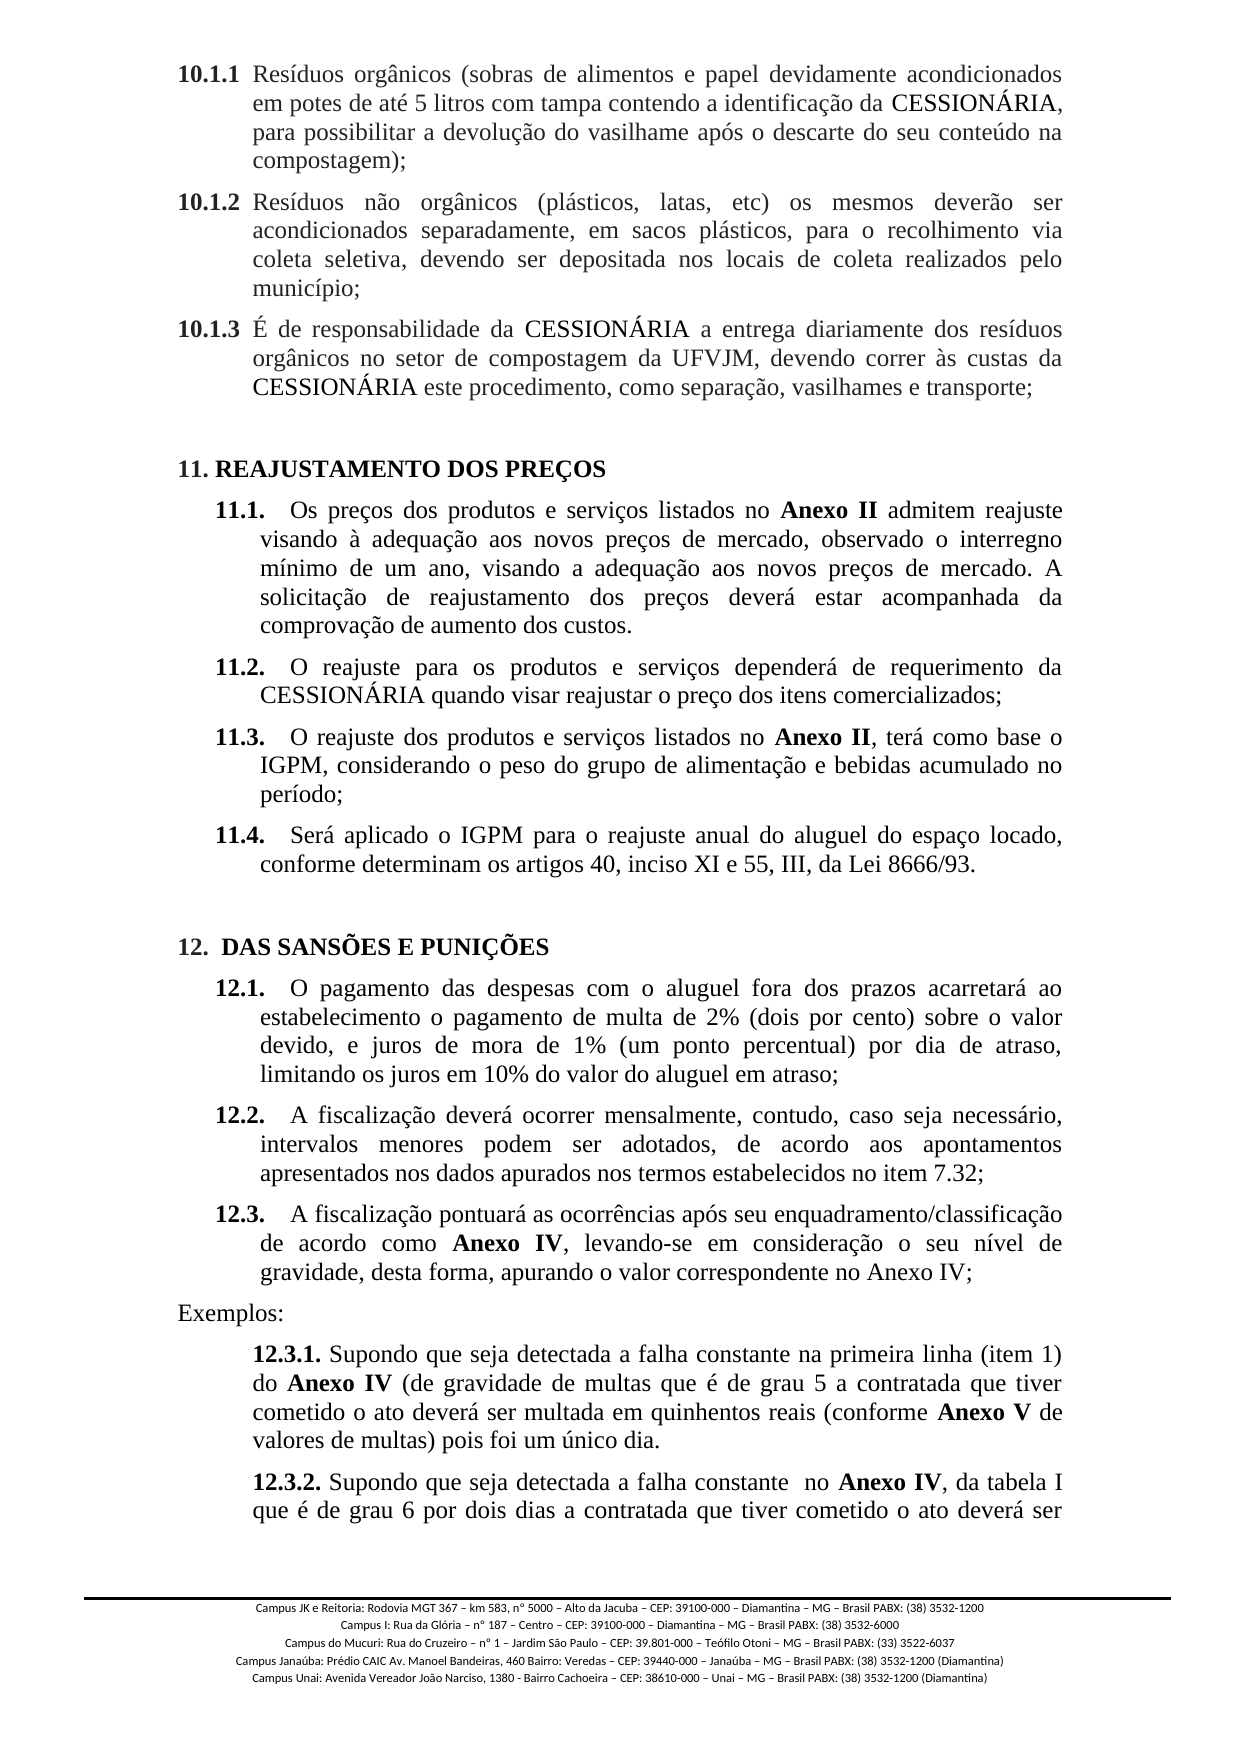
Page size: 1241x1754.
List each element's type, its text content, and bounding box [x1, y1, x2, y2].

list REAJUSTAMENTO DOS PREÇOS [177, 454, 1063, 483]
list Resíduos orgânicos (sobras de alimentos e papel devidamente acondicionados em potes de até 5 litros com tampa contendo a identificação da CESSIONÁRIA, para possibilitar a devolução do vasilhame após o descarte do seu conteúdo na compostagem); [177, 59, 1063, 174]
list Resíduos não orgânicos (plásticos, latas, etc) os mesmos deverão ser acondicionados separadamente, em sacos plásticos, para o recolhimento via coleta seletiva, devendo ser depositada nos locais de coleta realizados pelo município; [177, 187, 1063, 302]
list O pagamento das despesas com o aluguel fora dos prazos acarretará ao estabelecimento o pagamento de multa de 2% (dois por cento) sobre o valor devido, e juros de mora de 1% (um ponto percentual) por dia de atraso, limitando os juros em 10% do valor do aluguel em atraso; [215, 973, 1063, 1088]
list É de responsabilidade da CESSIONÁRIA a entrega diariamente dos resíduos orgânicos no setor de compostagem da UFVJM, devendo correr às custas da CESSIONÁRIA este procedimento, como separação, vasilhames e transporte; [177, 314, 1063, 400]
list A fiscalização deverá ocorrer mensalmente, contudo, caso seja necessário, intervalos menores podem ser adotados, de acordo aos apontamentos apresentados nos dados apurados nos termos estabelecidos no item 7.32; [215, 1100, 1063, 1187]
list Será aplicado o IGPM para o reajuste anual do aluguel do espaço locado, conforme determinam os artigos 40, inciso XI e 55, III, da Lei 8666/93. [215, 820, 1063, 878]
list O reajuste para os produtos e serviços dependerá de requerimento da CESSIONÁRIA quando visar reajustar o preço dos itens comercializados; [215, 652, 1063, 709]
list O reajuste dos produtos e serviços listados no Anexo II, terá como base o IGPM, considerando o peso do grupo de alimentação e bebidas acumulado no período; [215, 722, 1063, 808]
text Exemplos: [177, 1298, 1063, 1327]
list A fiscalização pontuará as ocorrências após seu enquadramento/classificação de acordo como Anexo IV, levando-se em consideração o seu nível de gravidade, desta forma, apurando o valor correspondente no Anexo IV; [215, 1199, 1063, 1285]
text 12.3.1. Supondo que seja detectada a falha constante na primeira linha (item 1) do Anexo IV (de gravidade de multas que é de grau 5 a contratada que tiver cometido o ato deverá ser multada em quinhentos reais (conforme Anexo V de valores de multas) pois foi um único dia. [252, 1339, 1063, 1454]
list Os preços dos produtos e serviços listados no Anexo II admitem reajuste visando à adequação aos novos preços de mercado, observado o interregno mínimo de um ano, visando a adequação aos novos preços de mercado. A solicitação de reajustamento dos preços deverá estar acompanhada da comprovação de aumento dos custos. [215, 495, 1063, 639]
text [252, 1467, 1063, 1524]
list DAS SANSÕES E PUNIÇÕES [177, 932, 1063, 960]
